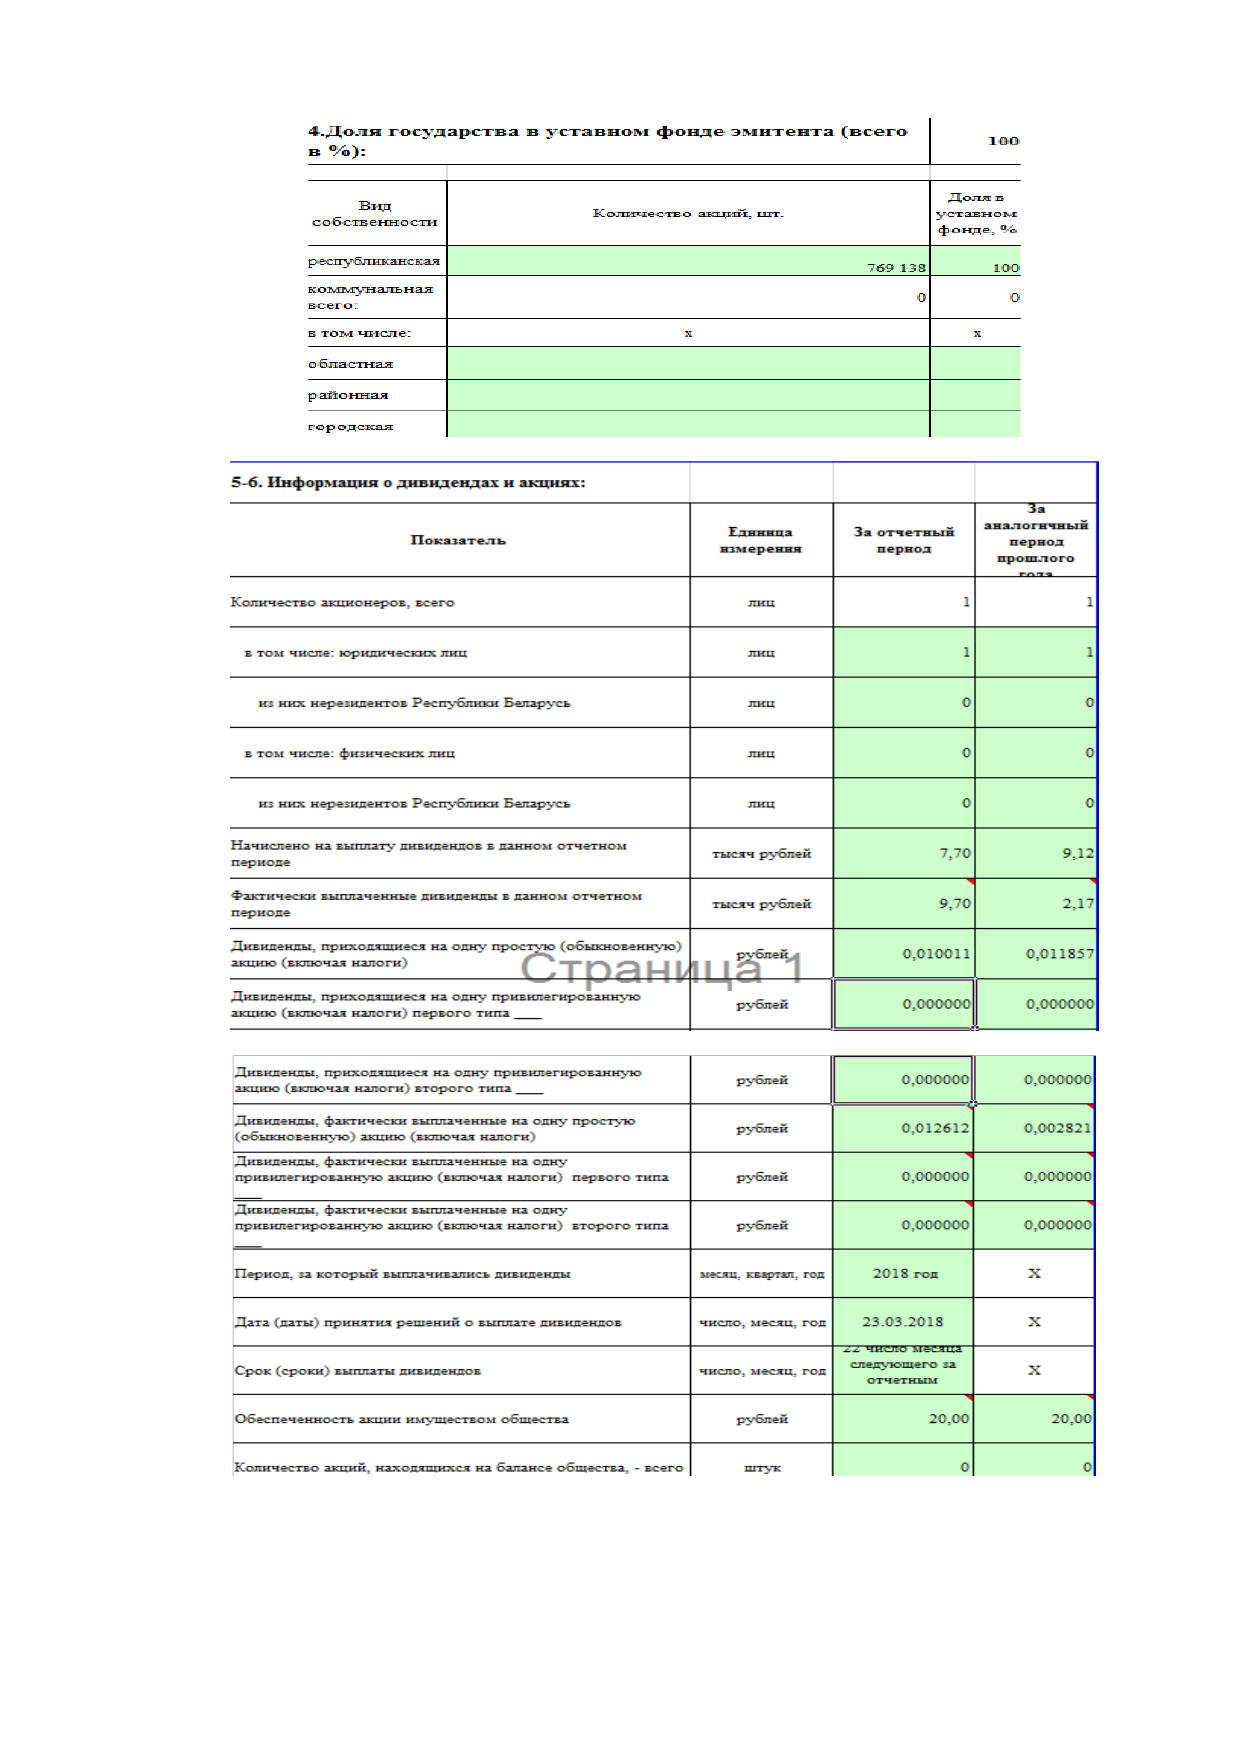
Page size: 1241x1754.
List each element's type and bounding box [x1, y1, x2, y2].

picture [230, 461, 1099, 1031]
picture [232, 1055, 1096, 1476]
picture [308, 118, 1021, 437]
